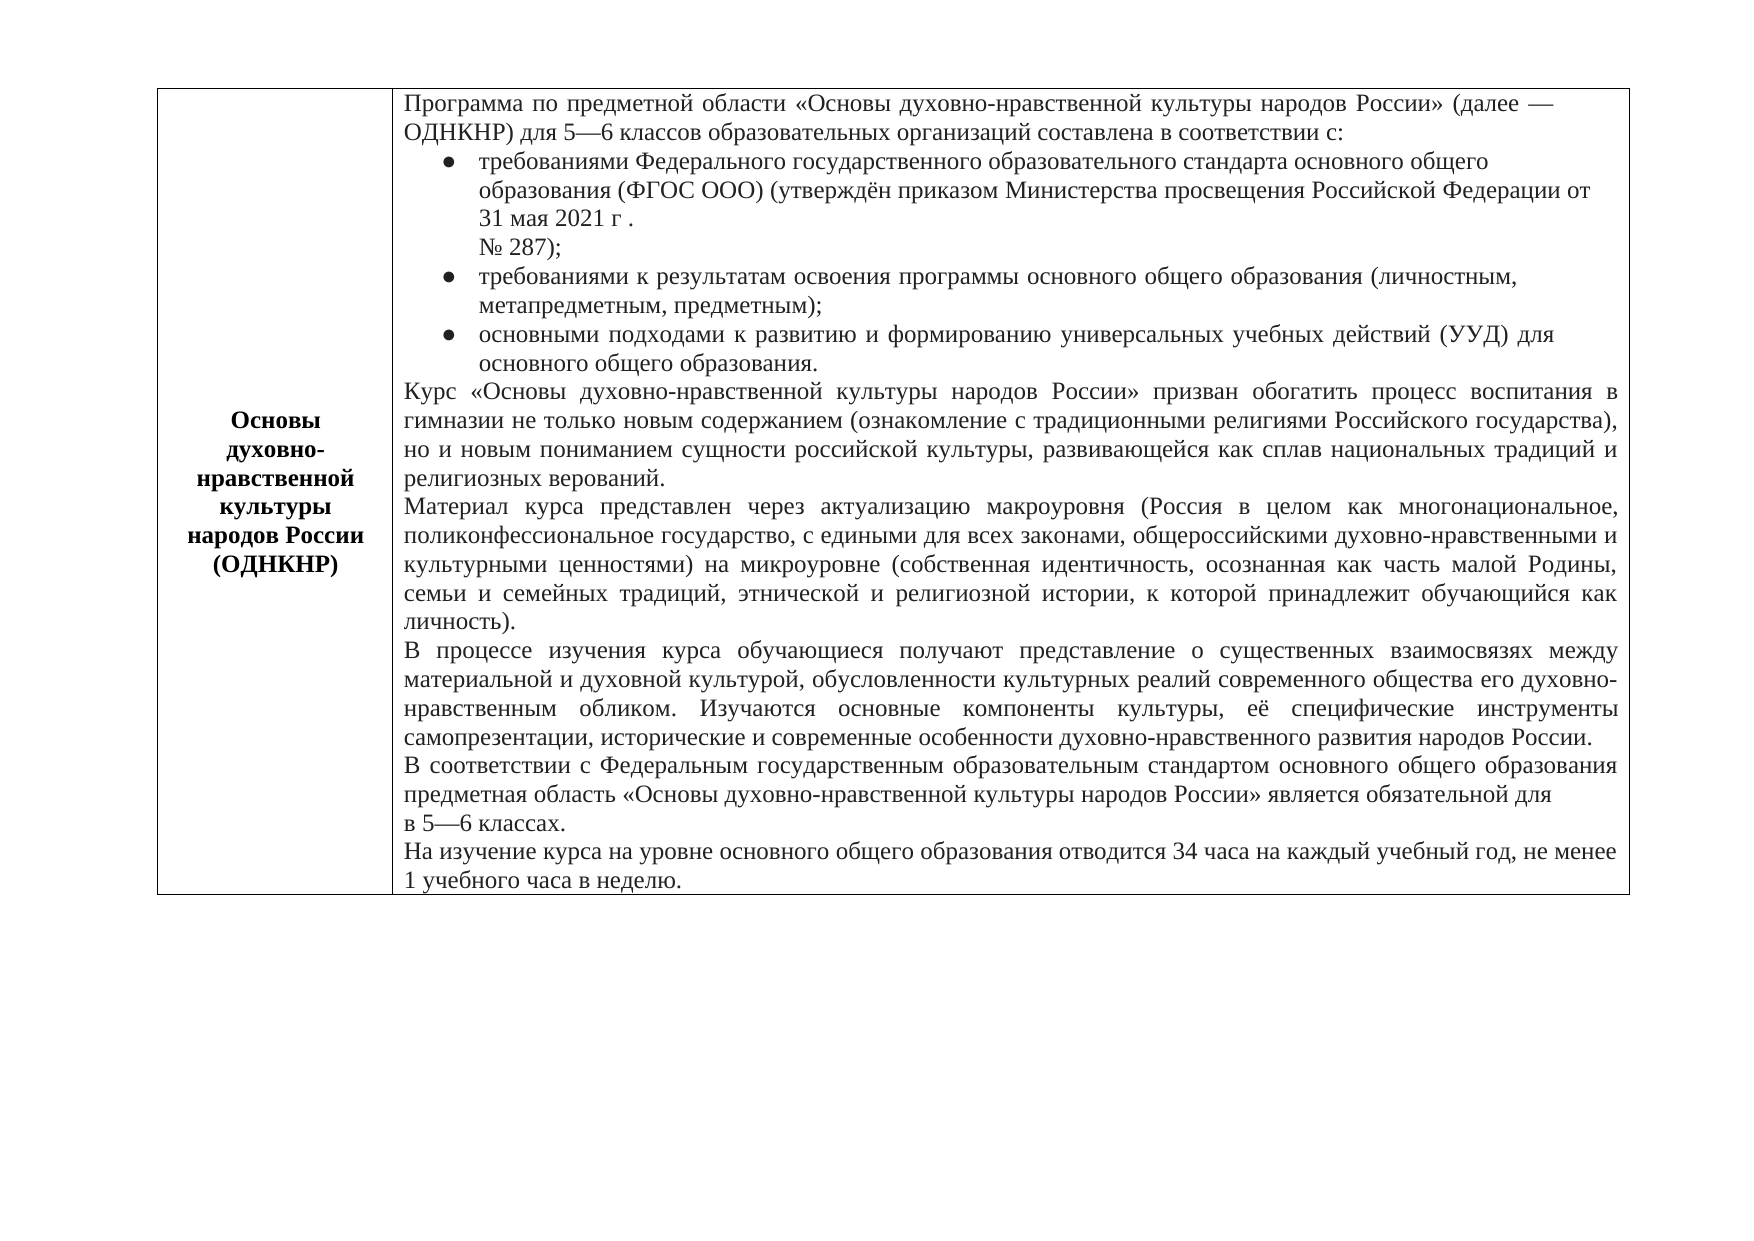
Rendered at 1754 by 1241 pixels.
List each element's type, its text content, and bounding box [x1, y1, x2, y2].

table_header Основы духовно- нравственной культуры народов России (ОДНКНР) [158, 89, 392, 894]
table_header Программа по предметной области «Основы духовно-нравственной культуры народов России» (далее — ОДНКНР) для 5—6 классов образовательных организаций составлена в соответствии с: требованиями Федерального государственного образовательного стандарта основного общего образования (ФГОС ООО) (утверждён приказом Министерства просвещения Российской Федерации от 31 мая 2021 г . № 287); требованиями к результатам освоения программы основного общего образования (личностным, метапредметным, предметным); основными подходами к развитию и формированию универсальных учебных действий (УУД) для основного общего образования. Курс «Основы духовно-нравственной культуры народов России» призван обогатить процесс воспитания в гимназии не только новым содержанием (ознакомление с традиционными религиями Российского государства), но и новым пониманием сущности российской культуры, развивающейся как сплав национальных традиций и религиозных верований. Материал курса представлен через актуализацию макроуровня (Россия в целом как многонациональное, поликонфессиональное государство, с едиными для всех законами, общероссийскими духовно-нравственными и культурными ценностями) на микроуровне (собственная идентичность, осознанная как часть малой Родины, семьи и семейных традиций, этнической и религиозной истории, к которой принадлежит обучающийся как личность). В процессе изучения курса обучающиеся получают представление о существенных взаимосвязях между материальной и духовной культурой, обусловленности культурных реалий современного общества его духовно- нравственным обликом. Изучаются основные компоненты культуры, её специфические инструменты самопрезентации, исторические и современные особенности духовно-нравственного развития народов России. В соответствии с Федеральным государственным образовательным стандартом основного общего образования предметная область «Основы духовно-нравственной культуры народов России» является обязательной для в 5—6 классах. На изучение курса на уровне основного общего образования отводится 34 часа на каждый учебный год, не менее 1 учебного часа в неделю. [393, 89, 1629, 894]
